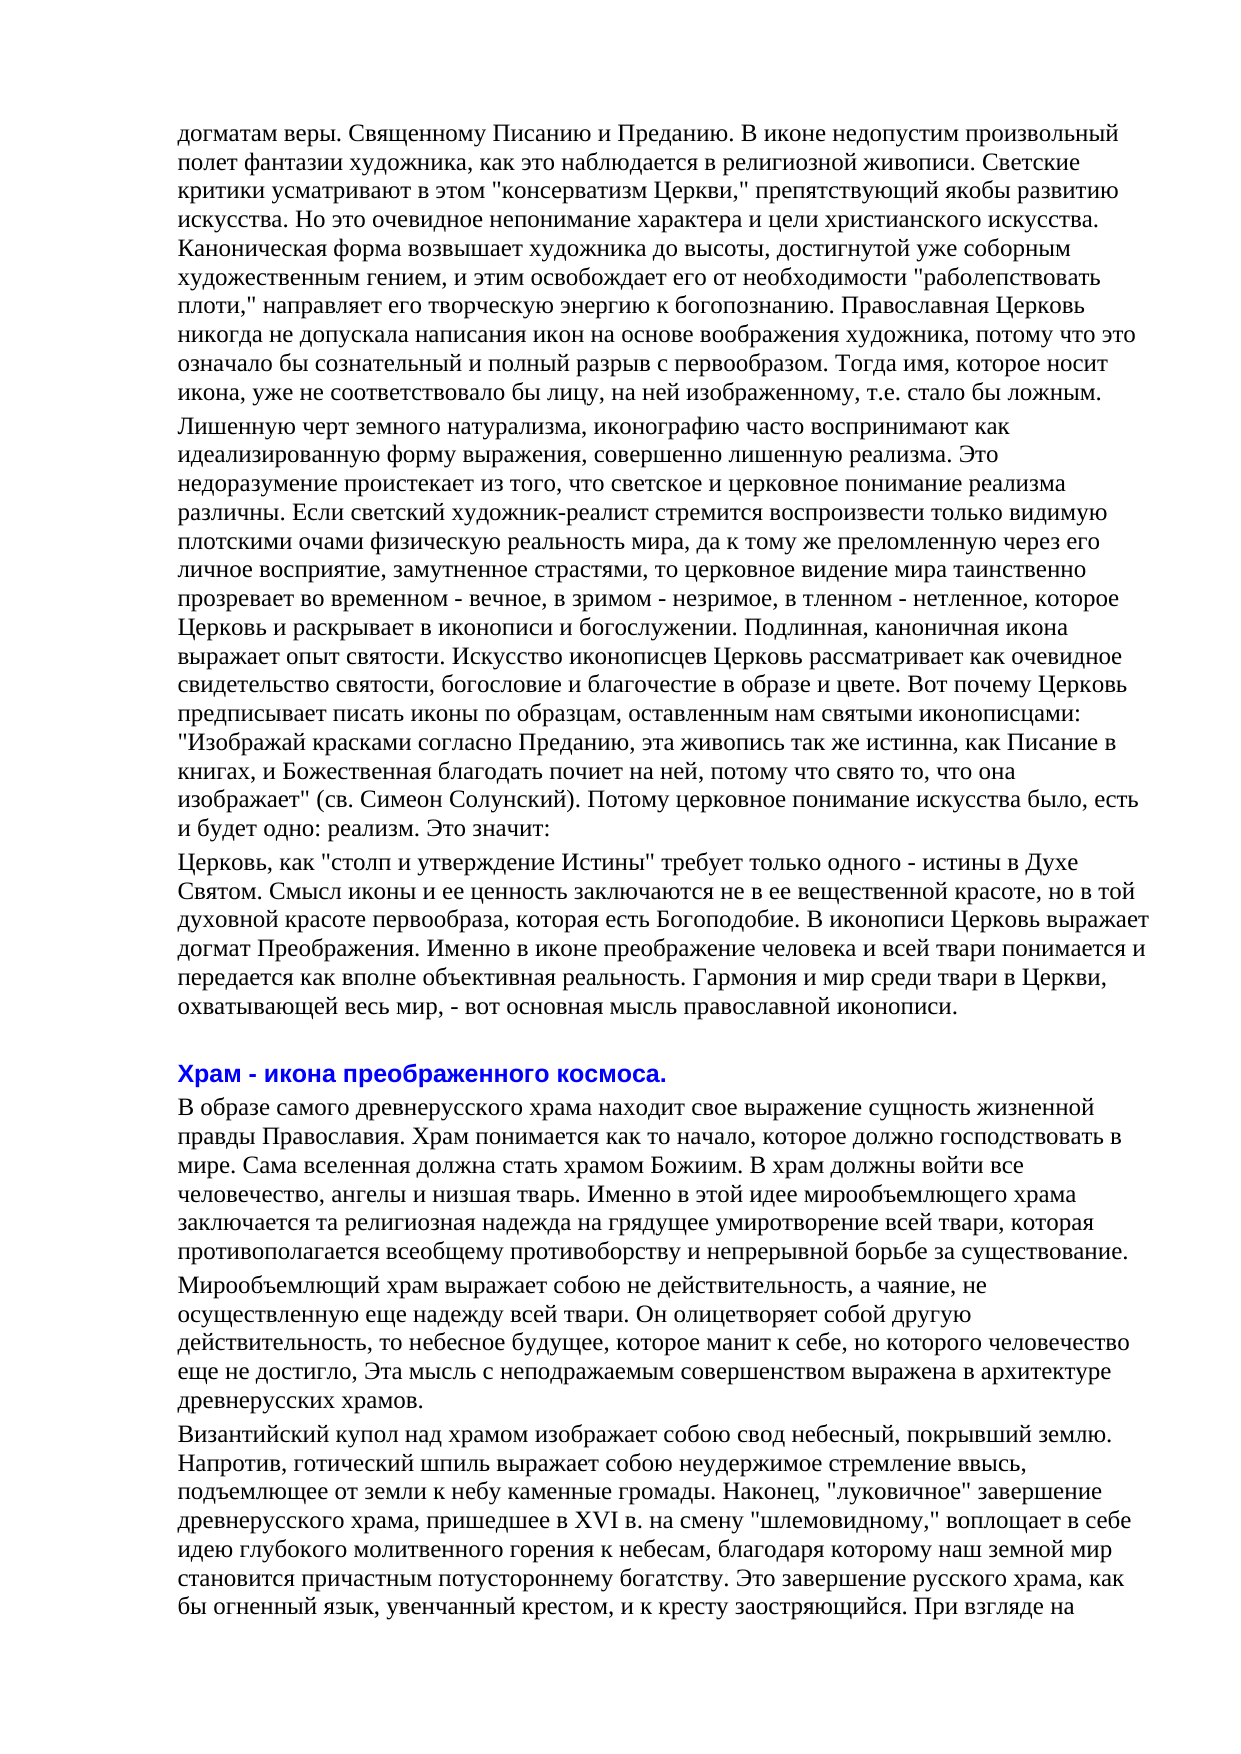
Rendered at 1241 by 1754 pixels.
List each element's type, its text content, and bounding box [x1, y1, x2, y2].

text В образе самого древнерусского храма находит свое выражение сущность жизненной правды Православия. Храм понимается как то начало, которое должно господствовать в мире. Сама вселенная должна стать храмом Божиим. В храм должны войти все человечество, ангелы и низшая тварь. Именно в этой идее мирообъемлющего храма заключается та религиозная надежда на грядущее умиротворение всей твари, которая противополагается всеобщему противоборству и непрерывной борьбе за существование. [177, 1092, 1152, 1265]
text Лишенную черт земного натурализма, иконографию часто воспринимают как идеализированную форму выражения, совершенно лишенную реализма. Это недоразумение проистекает из того, что светское и церковное понимание реализма различны. Если светский художник-реалист стремится воспроизвести только видимую плотскими очами физическую реальность мира, да к тому же преломленную через его личное восприятие, замутненное страстями, то церковное видение мира таинственно прозревает во временном - вечное, в зримом - незримое, в тленном - нетленное, которое Церковь и раскрывает в иконописи и богослужении. Подлинная, каноничная икона выражает опыт святости. Искусство иконописцев Церковь рассматривает как очевидное свидетельство святости, богословие и благочестие в образе и цвете. Вот почему Церковь предписывает писать иконы по образцам, оставленным нам святыми иконописцами: "Изображай красками согласно Преданию, эта живопись так же истинна, как Писание в книгах, и Божественная благодать почиет на ней, потому что свято то, что она изображает" (св. Симеон Солунский). Потому церковное понимание искусства было, есть и будет одно: реализм. Это значит: [177, 411, 1152, 842]
text Церковь, как "столп и утверждение Истины" требует только одного - истины в Духе Святом. Смысл иконы и ее ценность заключаются не в ее вещественной красоте, но в той духовной красоте первообраза, которая есть Богоподобие. В иконописи Церковь выражает догмат Преображения. Именно в иконе преображение человека и всей твари понимается и передается как вполне объективная реальность. Гармония и мир среди твари в Церкви, охватывающей весь мир, - вот основная мысль православной иконописи. [177, 847, 1152, 1019]
text Храм - икона преображенного космоса. [177, 1058, 1152, 1087]
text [177, 118, 1152, 406]
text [177, 1419, 1152, 1620]
text Мирообъемлющий храм выражает собою не действительность, а чаяние, не осуществленную еще надежду всей твари. Он олицетворяет собой другую действительность, то небесное будущее, которое манит к себе, но которого человечество еще не достигло, Эта мысль с неподражаемым совершенством выражена в архитектуре древнерусских храмов. [177, 1270, 1152, 1414]
